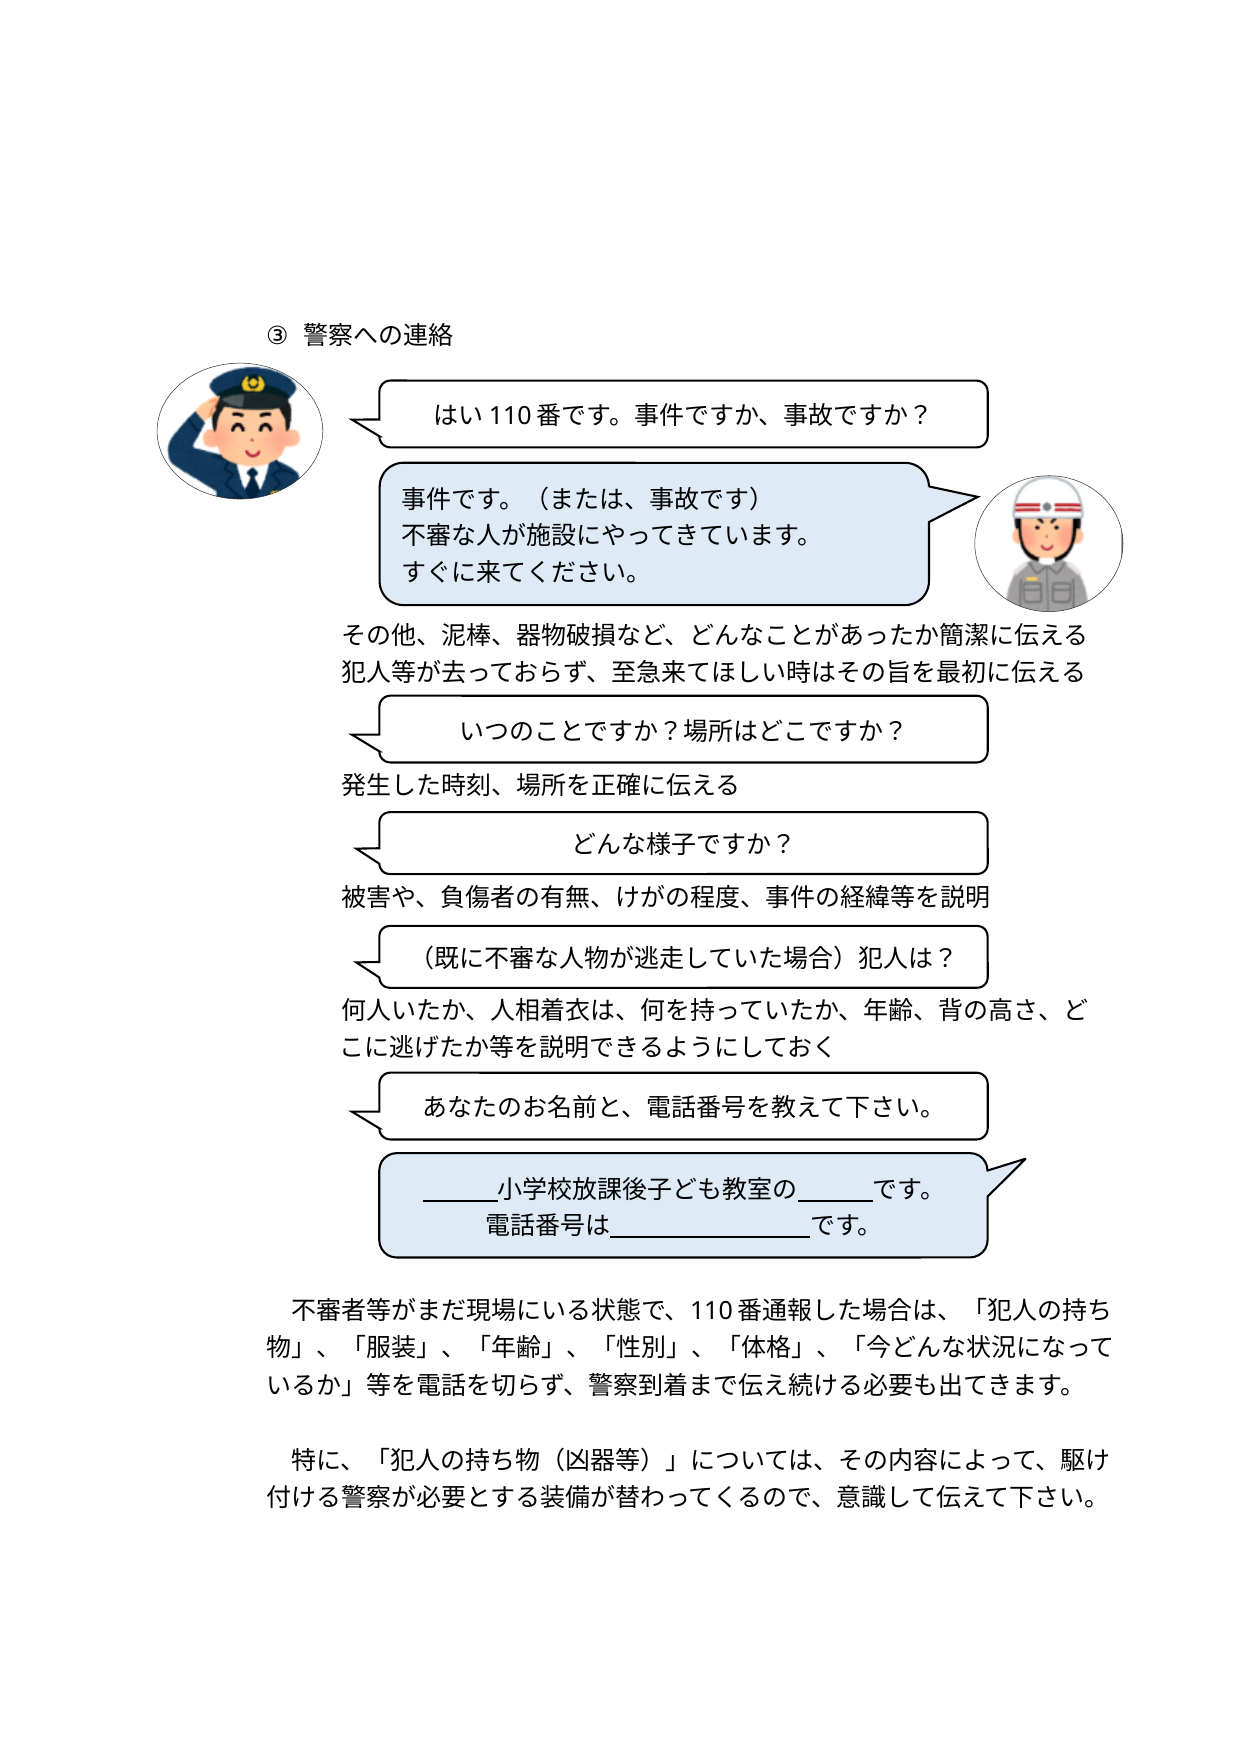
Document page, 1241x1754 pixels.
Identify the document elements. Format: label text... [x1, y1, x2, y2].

picture [976, 477, 1122, 611]
list 警察への連絡 [266, 314, 1128, 352]
text その他、泥棒、器物破損など、どんなことがあったか簡潔に伝える [266, 614, 1128, 652]
text 発生した時刻、場所を正確に伝える [266, 764, 1128, 802]
text 犯人等が去っておらず、至急来てほしい時はその旨を最初に伝える [266, 652, 1128, 689]
picture [158, 364, 322, 498]
text 何人いたか、人相着衣は、何を持っていたか、年齢、背の高さ、どこに逃げたか等を説明できるようにしておく [266, 989, 1102, 1064]
text 不審者等がまだ現場にいる状態で、110番通報した場合は、「犯人の持ち物」、「服装」、「年齢」、「性別」、「体格」、「今どんな状況になっているか」等を電話を切らず、警察到着まで伝え続ける必要も出てきます。 [266, 1289, 1128, 1402]
text 特に、「犯人の持ち物（凶器等）」については、その内容によって、駆け付ける警察が必要とする装備が替わってくるので、意識して伝えて下さい。 [266, 1439, 1128, 1514]
text 被害や、負傷者の有無、けがの程度、事件の経緯等を説明 [266, 877, 1128, 914]
